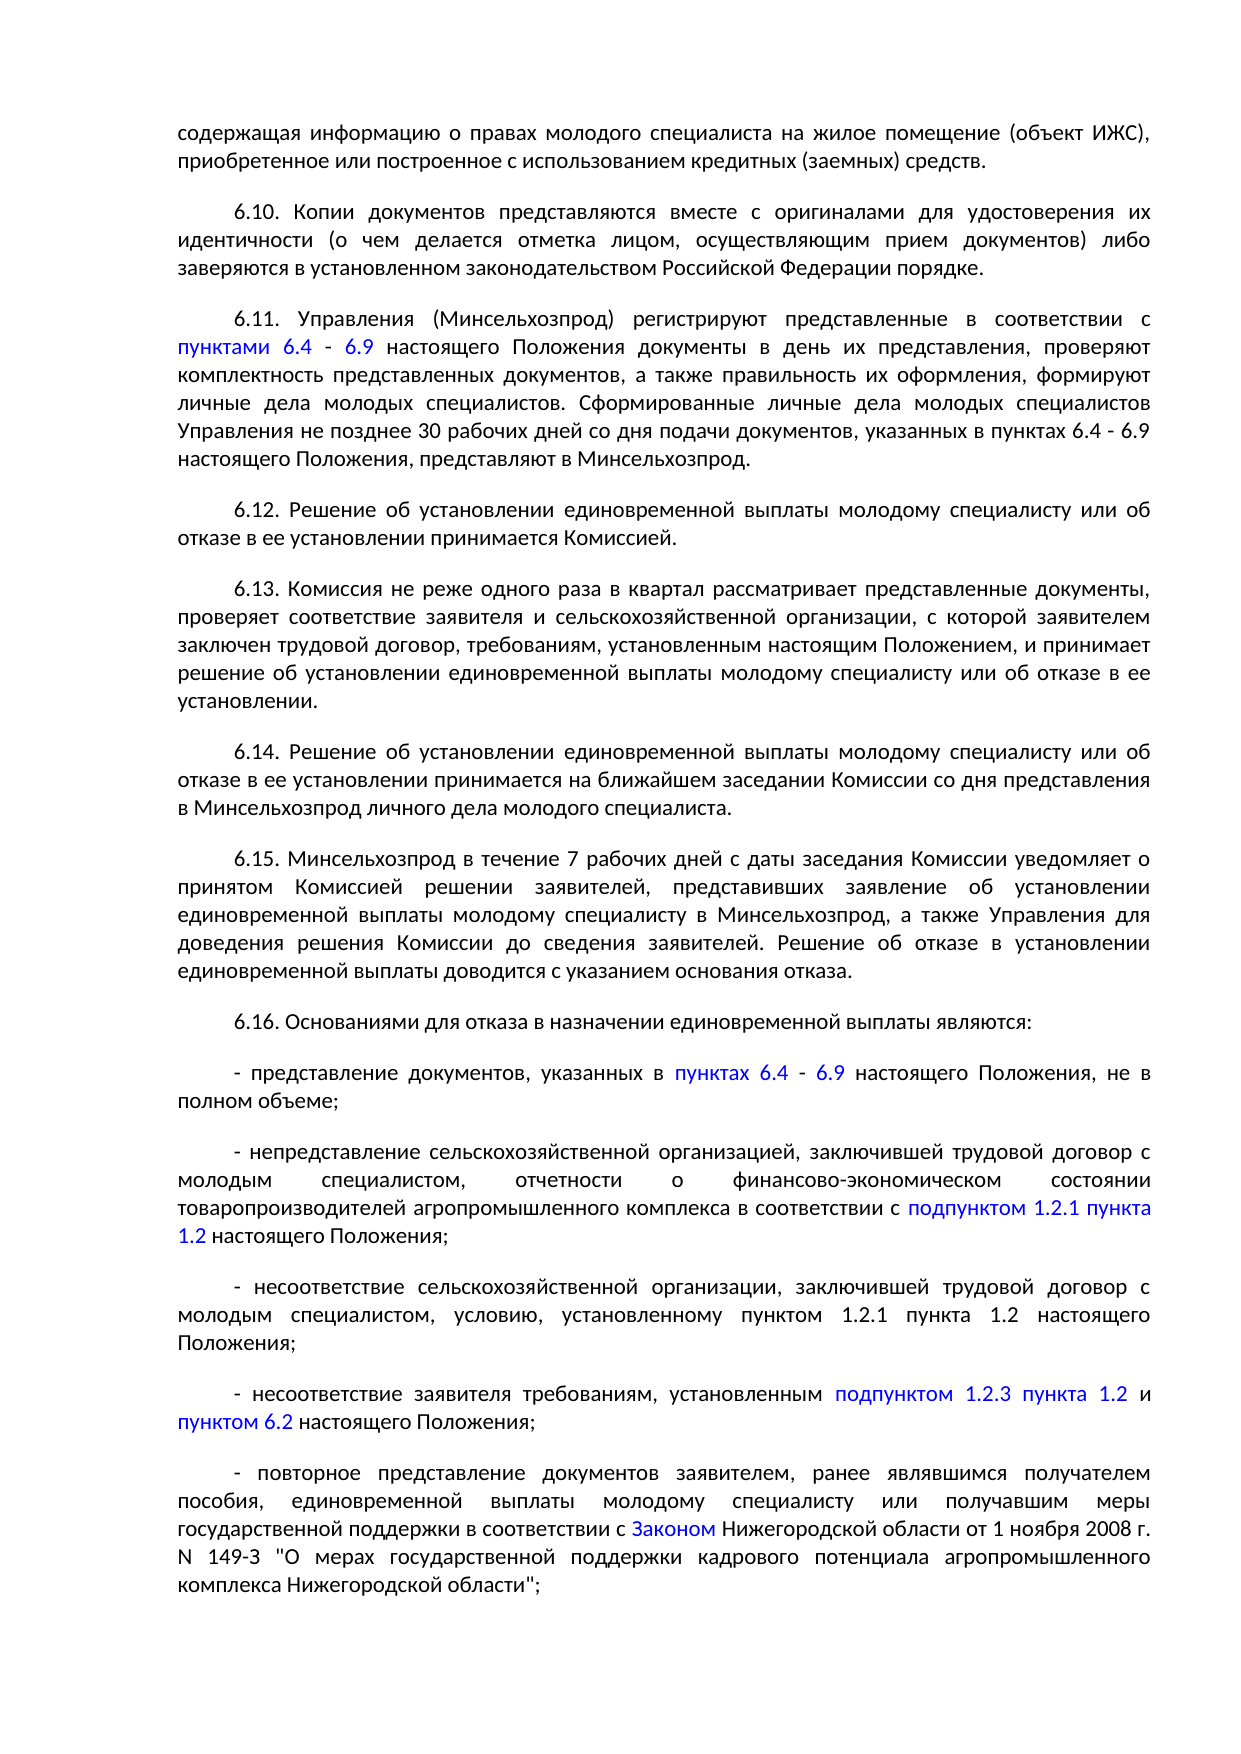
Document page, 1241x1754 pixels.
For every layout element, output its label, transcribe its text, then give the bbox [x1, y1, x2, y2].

text 6.15. Минсельхозпрод в течение 7 рабочих дней с даты заседания Комиссии уведомляет о принятом Комиссией решении заявителей, представивших заявление об установлении единовременной выплаты молодому специалисту в Минсельхозпрод, а также Управления для доведения решения Комиссии до сведения заявителей. Решение об отказе в установлении единовременной выплаты доводится с указанием основания отказа. [177, 844, 1152, 984]
text 6.13. Комиссия не реже одного раза в квартал рассматривает представленные документы, проверяет соответствие заявителя и сельскохозяйственной организации, с которой заявителем заключен трудовой договор, требованиям, установленным настоящим Положением, и принимает решение об установлении единовременной выплаты молодому специалисту или об отказе в ее установлении. [177, 574, 1152, 714]
text - представление документов, указанных в пунктах 6.4 - 6.9 настоящего Положения, не в полном объеме; [177, 1058, 1152, 1114]
text 6.10. Копии документов представляются вместе с оригиналами для удостоверения их идентичности (о чем делается отметка лицом, осуществляющим прием документов) либо заверяются в установленном законодательством Российской Федерации порядке. [177, 197, 1152, 281]
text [177, 118, 1152, 174]
text - повторное представление документов заявителем, ранее являвшимся получателем пособия, единовременной выплаты молодому специалисту или получавшим меры государственной поддержки в соответствии с Законом Нижегородской области от 1 ноября 2008 г. N 149-З "О мерах государственной поддержки кадрового потенциала агропромышленного комплекса Нижегородской области"; [177, 1458, 1152, 1598]
text 6.14. Решение об установлении единовременной выплаты молодому специалисту или об отказе в ее установлении принимается на ближайшем заседании Комиссии со дня представления в Минсельхозпрод личного дела молодого специалиста. [177, 737, 1152, 821]
text - несоответствие сельскохозяйственной организации, заключившей трудовой договор с молодым специалистом, условию, установленному пунктом 1.2.1 пункта 1.2 настоящего Положения; [177, 1272, 1152, 1356]
text - непредставление сельскохозяйственной организацией, заключившей трудовой договор с молодым специалистом, отчетности о финансово-экономическом состоянии товаропроизводителей агропромышленного комплекса в соответствии с подпунктом 1.2.1 пункта 1.2 настоящего Положения; [177, 1137, 1152, 1249]
text - несоответствие заявителя требованиям, установленным подпунктом 1.2.3 пункта 1.2 и пунктом 6.2 настоящего Положения; [177, 1379, 1152, 1435]
text 6.16. Основаниями для отказа в назначении единовременной выплаты являются: [177, 1007, 1152, 1035]
text 6.11. Управления (Минсельхозпрод) регистрируют представленные в соответствии с пунктами 6.4 - 6.9 настоящего Положения документы в день их представления, проверяют комплектность представленных документов, а также правильность их оформления, формируют личные дела молодых специалистов. Сформированные личные дела молодых специалистов Управления не позднее 30 рабочих дней со дня подачи документов, указанных в пунктах 6.4 - 6.9 настоящего Положения, представляют в Минсельхозпрод. [177, 304, 1152, 472]
text 6.12. Решение об установлении единовременной выплаты молодому специалисту или об отказе в ее установлении принимается Комиссией. [177, 495, 1152, 551]
